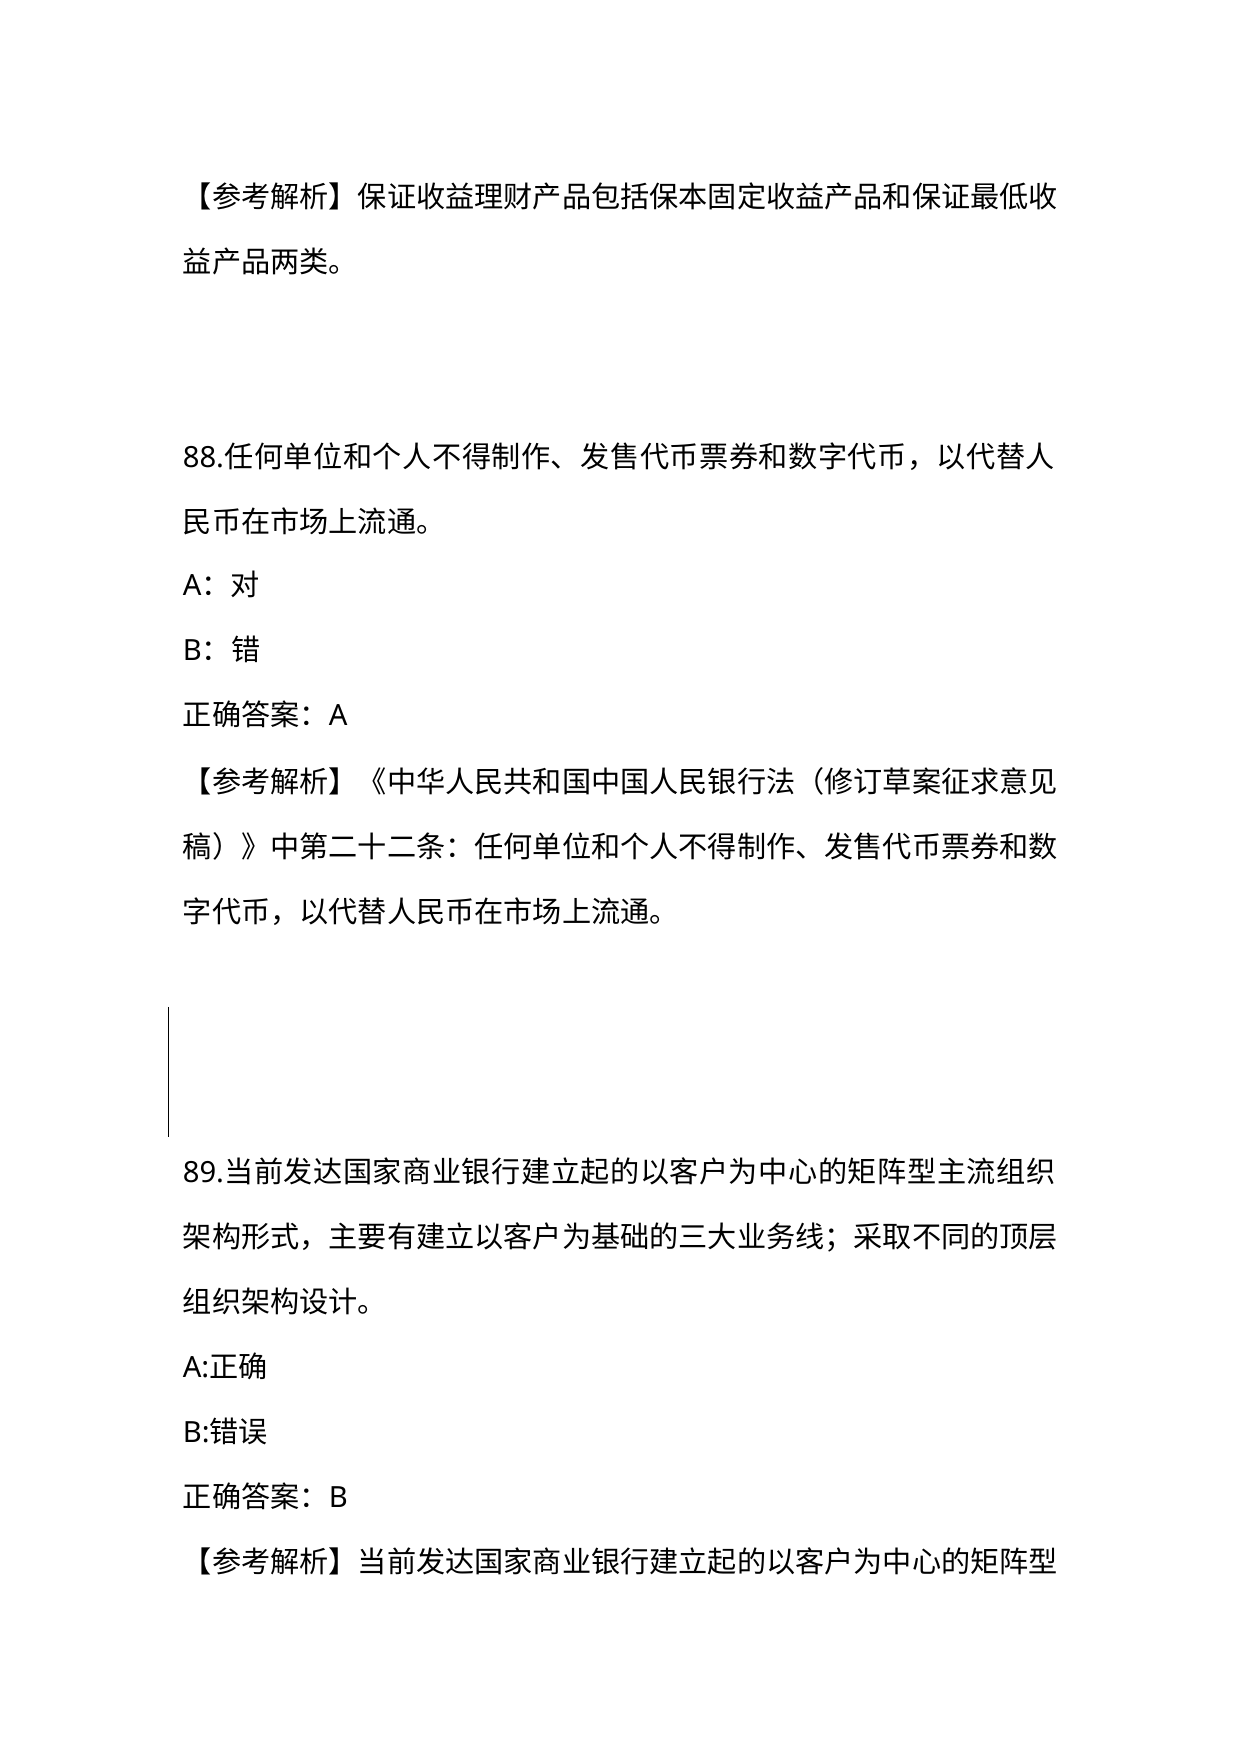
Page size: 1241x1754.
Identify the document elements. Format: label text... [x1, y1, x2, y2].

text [183, 1527, 1058, 1592]
text 正确答案：B [183, 1462, 1058, 1527]
text 89.当前发达国家商业银行建立起的以客户为中心的矩阵型主流组织架构形式，主要有建立以客户为基础的三大业务线；采取不同的顶层组织架构设计。 [183, 1137, 1058, 1332]
list B：错 [183, 617, 1058, 682]
list A：对 [183, 552, 1058, 617]
text B:错误 [183, 1397, 1058, 1462]
list 88.任何单位和个人不得制作、发售代币票券和数字代币，以代替人民币在市场上流通。 [183, 422, 1058, 552]
list 正确答案：A [183, 682, 1058, 747]
text A:正确 [183, 1332, 1058, 1397]
text 【参考解析】保证收益理财产品包括保本固定收益产品和保证最低收益产品两类。 [183, 162, 1058, 292]
list 【参考解析】《中华人民共和国中国人民银行法（修订草案征求意见稿）》中第二十二条：任何单位和个人不得制作、发售代币票券和数字代币，以代替人民币在市场上流通。 [183, 747, 1058, 942]
